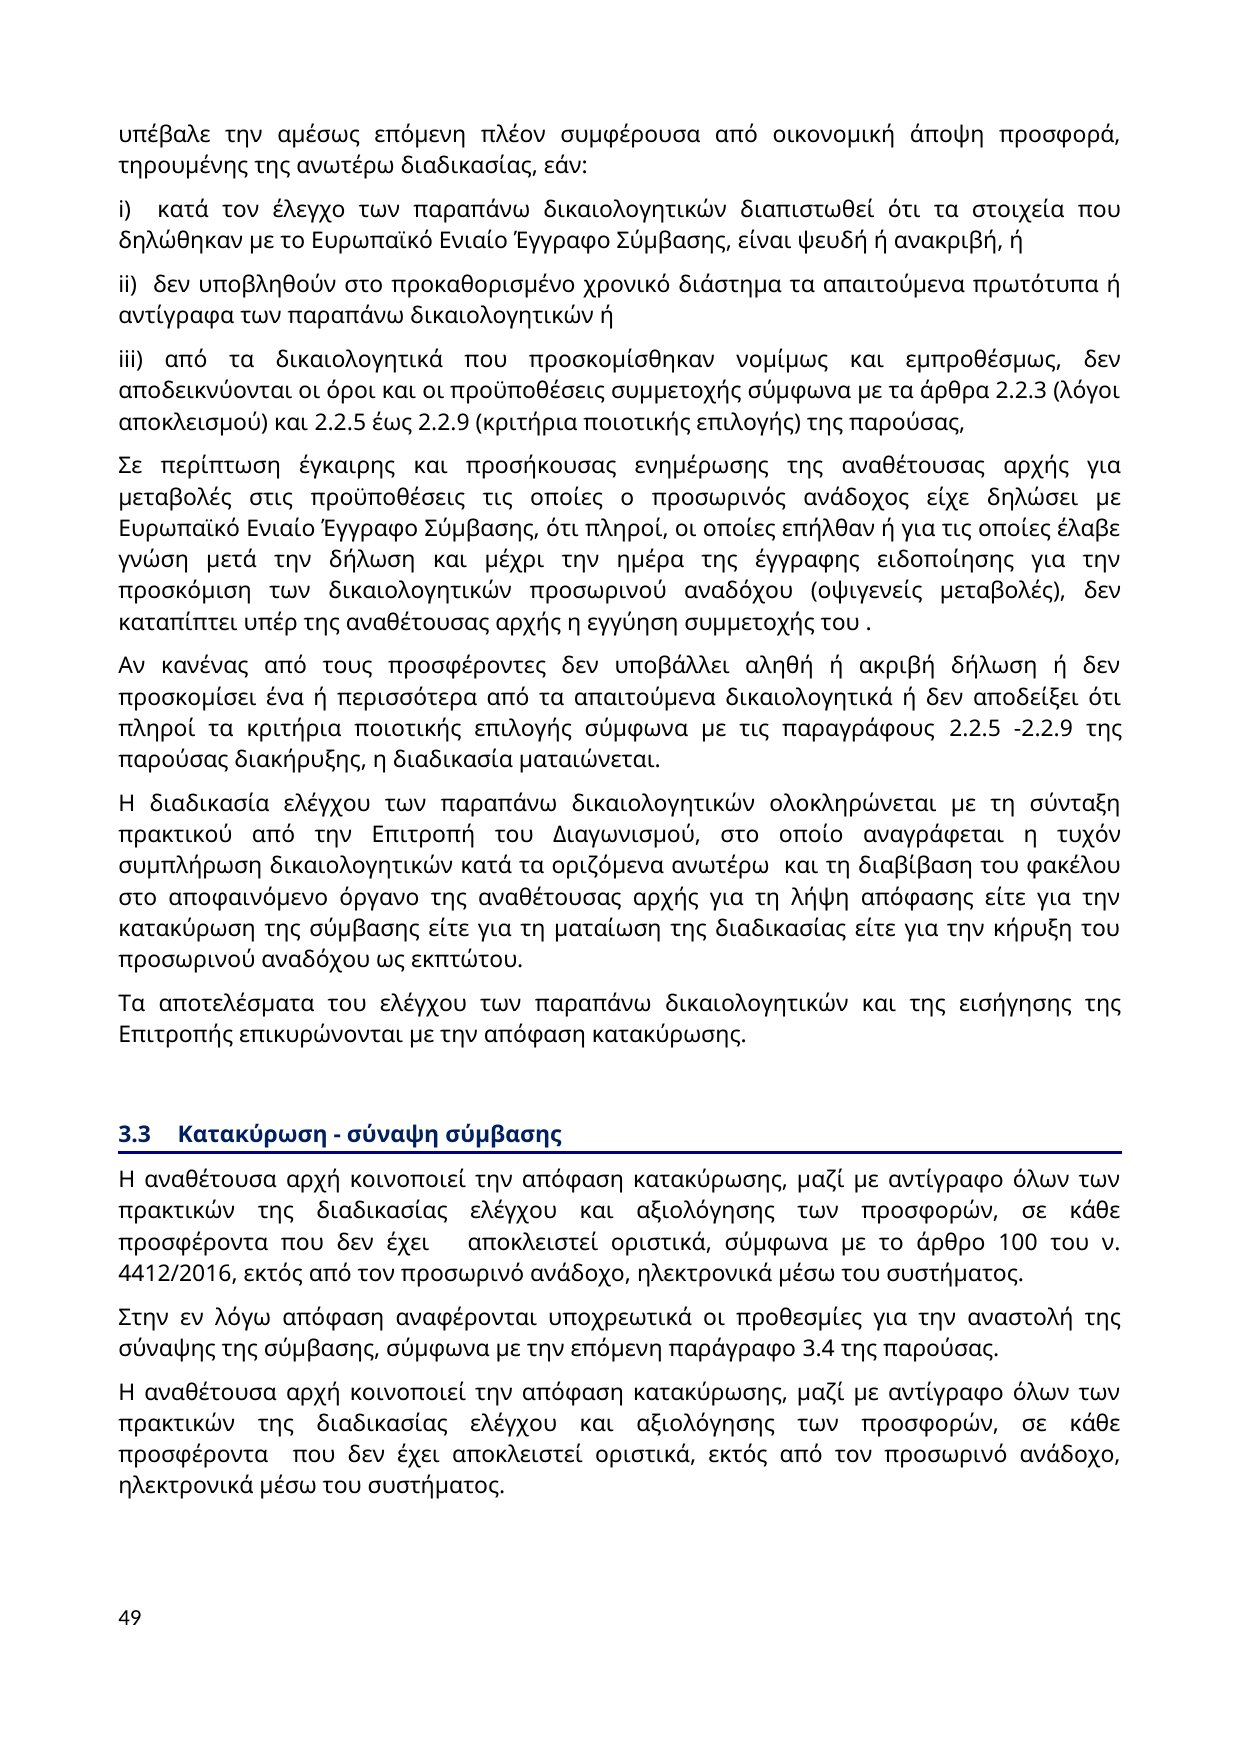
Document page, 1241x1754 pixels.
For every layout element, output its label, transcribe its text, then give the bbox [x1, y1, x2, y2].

text i) κατά τον έλεγχο των παραπάνω δικαιολογητικών διαπιστωθεί ότι τα στοιχεία που δηλώθηκαν με το Ευρωπαϊκό Ενιαίο Έγγραφο Σύμβασης, είναι ψευδή ή ανακριβή, ή [118, 193, 1122, 256]
text Αν κανένας από τους προσφέροντες δεν υποβάλλει αληθή ή ακριβή δήλωση ή δεν προσκομίσει ένα ή περισσότερα από τα απαιτούμενα δικαιολογητικά ή δεν αποδείξει ότι πληροί τα κριτήρια ποιοτικής επιλογής σύμφωνα με τις παραγράφους ‎2.2.5 -‎2.2.9 της παρούσας διακήρυξης, η διαδικασία ματαιώνεται. [118, 649, 1122, 774]
text Η αναθέτουσα αρχή κοινοποιεί την απόφαση κατακύρωσης, μαζί με αντίγραφο όλων των πρακτικών της διαδικασίας ελέγχου και αξιολόγησης των προσφορών, σε κάθε προσφέροντα που δεν έχει αποκλειστεί οριστικά, εκτός από τον προσωρινό ανάδοχο, ηλεκτρονικά μέσω του συστήματος. [118, 1375, 1122, 1500]
subtitle Κατακύρωση - σύναψη σύμβασης [118, 1118, 1122, 1151]
text Τα αποτελέσματα του ελέγχου των παραπάνω δικαιολογητικών και της εισήγησης της Επιτροπής επικυρώνονται με την απόφαση κατακύρωσης. [118, 987, 1122, 1049]
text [118, 118, 1122, 181]
text Η διαδικασία ελέγχου των παραπάνω δικαιολογητικών ολοκληρώνεται με τη σύνταξη πρακτικού από την Επιτροπή του Διαγωνισμού, στο οποίο αναγράφεται η τυχόν συμπλήρωση δικαιολογητικών κατά τα οριζόμενα ανωτέρω και τη διαβίβαση του φακέλου στο αποφαινόμενο όργανο της αναθέτουσας αρχής για τη λήψη απόφασης είτε για την κατακύρωση της σύμβασης είτε για τη ματαίωση της διαδικασίας είτε για την κήρυξη του προσωρινού αναδόχου ως εκπτώτου. [118, 787, 1122, 974]
text Στην εν λόγω απόφαση αναφέρονται υποχρεωτικά οι προθεσμίες για την αναστολή της σύναψης της σύμβασης, σύμφωνα με την επόμενη παράγραφο ‎3.4 της παρούσας. [118, 1300, 1122, 1363]
text iii) από τα δικαιολογητικά που προσκομίσθηκαν νομίμως και εμπροθέσμως, δεν αποδεικνύονται οι όροι και οι προϋποθέσεις συμμετοχής σύμφωνα με τα άρθρα 2.2.3 (λόγοι αποκλεισμού) και ‎2.2.5 έως ‎2.2.9 (κριτήρια ποιοτικής επιλογής) της παρούσας, [118, 343, 1122, 437]
text ii) δεν υποβληθούν στο προκαθορισμένο χρονικό διάστημα τα απαιτούμενα πρωτότυπα ή αντίγραφα των παραπάνω δικαιολογητικών ή [118, 268, 1122, 331]
text Η αναθέτουσα αρχή κοινοποιεί την απόφαση κατακύρωσης, μαζί με αντίγραφο όλων των πρακτικών της διαδικασίας ελέγχου και αξιολόγησης των προσφορών, σε κάθε προσφέροντα που δεν έχει αποκλειστεί οριστικά, σύμφωνα με το άρθρο 100 του ν. 4412/2016, εκτός από τον προσωρινό ανάδοχο, ηλεκτρονικά μέσω του συστήματος. [118, 1163, 1122, 1288]
text Σε περίπτωση έγκαιρης και προσήκουσας ενημέρωσης της αναθέτουσας αρχής για μεταβολές στις προϋποθέσεις τις οποίες ο προσωρινός ανάδοχος είχε δηλώσει με Ευρωπαϊκό Ενιαίο Έγγραφο Σύμβασης, ότι πληροί, οι οποίες επήλθαν ή για τις οποίες έλαβε γνώση μετά την δήλωση και μέχρι την ημέρα της έγγραφης ειδοποίησης για την προσκόμιση των δικαιολογητικών προσωρινού αναδόχου (οψιγενείς μεταβολές), δεν καταπίπτει υπέρ της αναθέτουσας αρχής η εγγύηση συμμετοχής του . [118, 449, 1122, 637]
